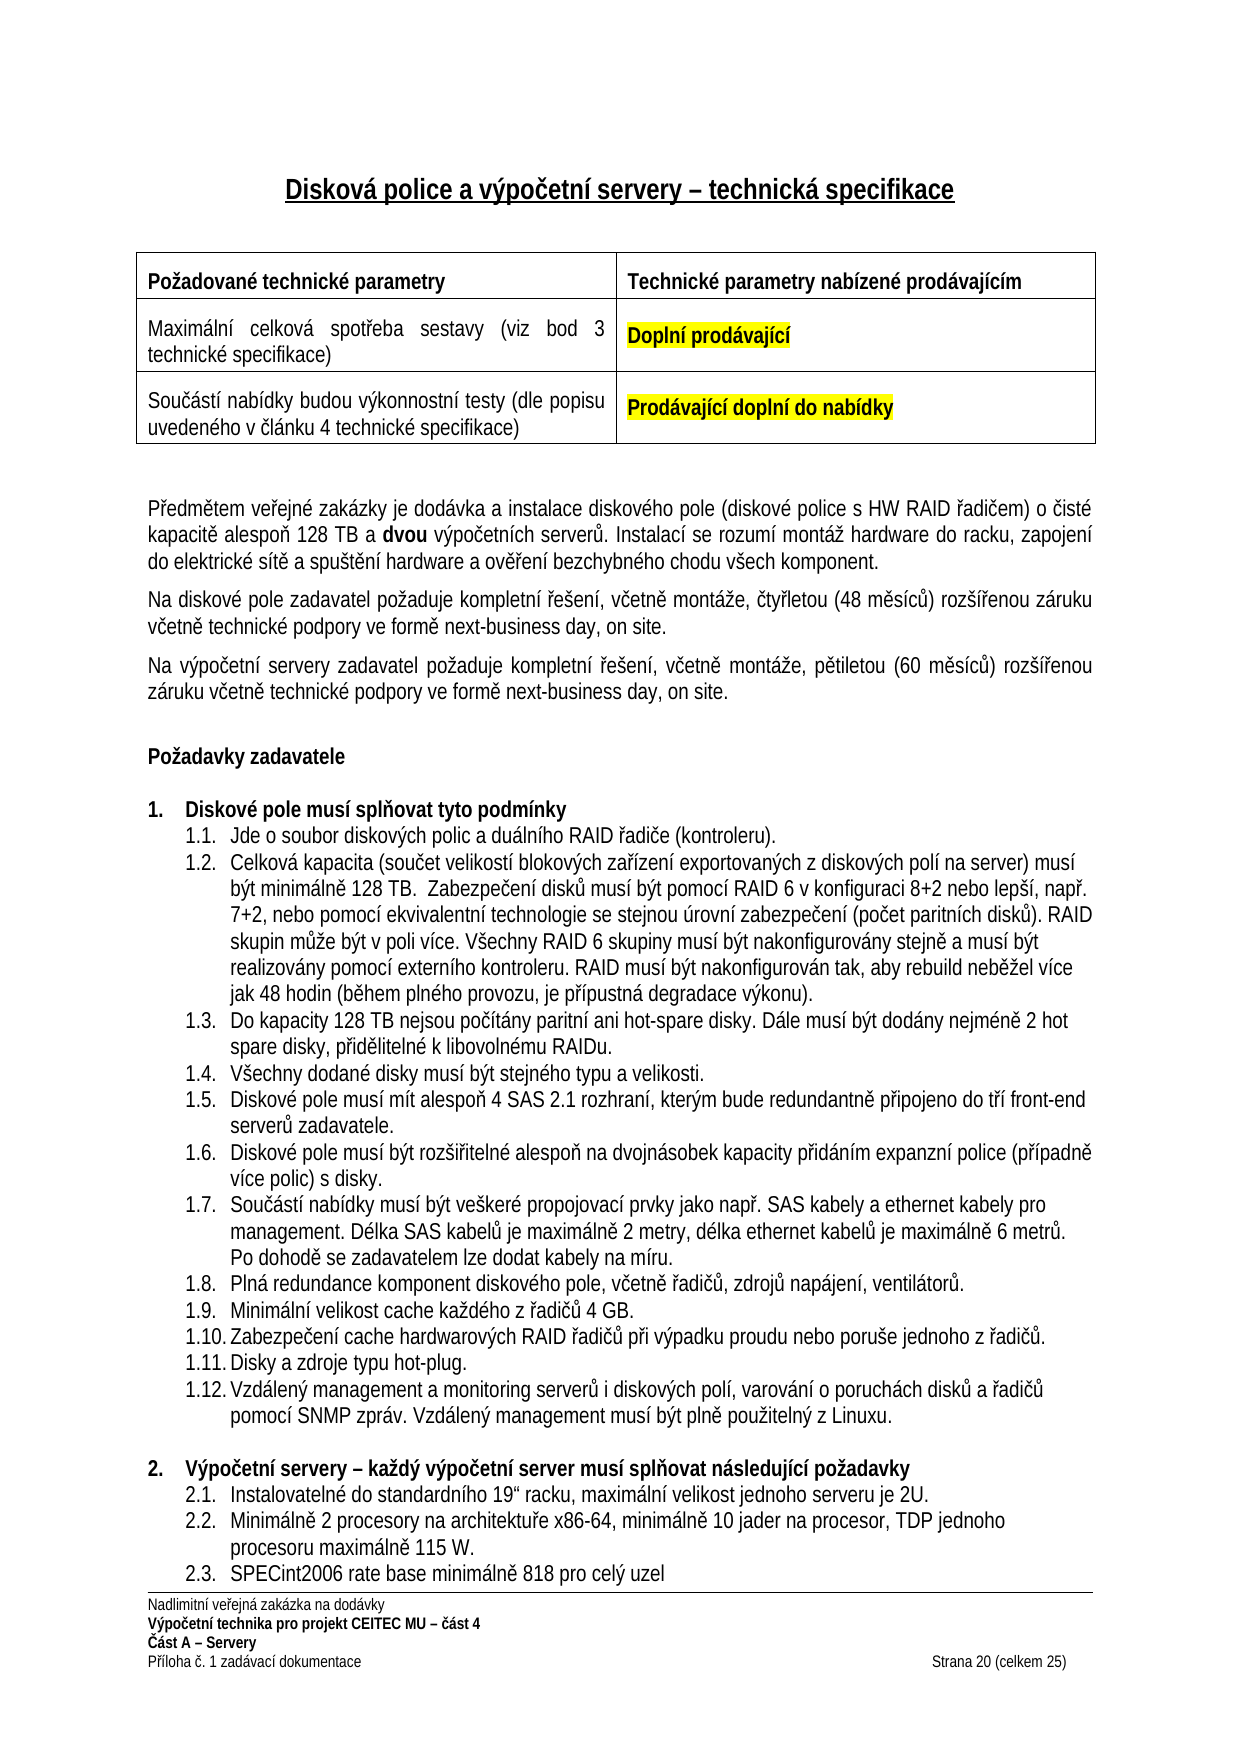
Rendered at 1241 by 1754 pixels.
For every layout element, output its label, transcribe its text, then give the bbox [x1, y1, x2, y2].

list Diskové pole musí být rozšiřitelné alespoň na dvojnásobek kapacity přidáním expanzní police (případně více polic) s disky. [185, 1138, 1093, 1191]
list SPECint2006 rate base minimálně 818 pro celý uzel [185, 1560, 1093, 1587]
list Instalovatelné do standardního 19“ racku, maximální velikost jednoho serveru je 2U. [185, 1481, 1093, 1507]
table_header Požadované technické parametry [137, 253, 616, 298]
list Minimálně 2 procesory na architektuře x86-64, minimálně 10 jader na procesor, TDP jednoho procesoru maximálně 115 W. [185, 1507, 1093, 1560]
text Na výpočetní servery zadavatel požaduje kompletní řešení, včetně montáže, pětiletou (60 měsíců) rozšířenou záruku včetně technické podpory ve formě next-business day, on site. [148, 652, 1093, 704]
table_cell Maximální celková spotřeba sestavy (viz bod 3 technické specifikace) [137, 299, 616, 371]
list Všechny dodané disky musí být stejného typu a velikosti. [185, 1059, 1093, 1086]
table_cell Prodávající doplní do nabídky [617, 372, 1095, 442]
list Celková kapacita (součet velikostí blokových zařízení exportovaných z diskových polí na server) musí být minimálně 128 TB. Zabezpečení disků musí být pomocí RAID 6 v konfiguraci 8+2 nebo lepší, např. 7+2, nebo pomocí ekvivalentní technologie se stejnou úrovní zabezpečení (počet paritních disků). RAID skupin může být v poli více. Všechny RAID 6 skupiny musí být nakonfigurovány stejně a musí být realizovány pomocí externího kontroleru. RAID musí být nakonfigurován tak, aby rebuild neběžel více jak 48 hodin (během plného provozu, je přípustná degradace výkonu). [185, 849, 1093, 1007]
list Vzdálený management a monitoring serverů i diskových polí, varování o poruchách disků a řadičů pomocí SNMP zpráv. Vzdálený management musí být plně použitelný z Linuxu. [185, 1376, 1093, 1428]
list Jde o soubor diskových polic a duálního RAID řadiče (kontroleru). [185, 822, 1093, 849]
list Diskové pole musí splňovat tyto podmínky [148, 796, 1093, 822]
table_cell Doplní prodávající [617, 299, 1095, 371]
list Plná redundance komponent diskového pole, včetně řadičů, zdrojů napájení, ventilátorů. [185, 1270, 1093, 1297]
text Předmětem veřejné zakázky je dodávka a instalace diskového pole (diskové police s HW RAID řadičem) o čisté kapacitě alespoň 128 TB a dvou výpočetních serverů. Instalací se rozumí montáž hardware do racku, zapojení do elektrické sítě a spuštění hardware a ověření bezchybného chodu všech komponent. [148, 495, 1093, 574]
text Disková police a výpočetní servery – technická specifikace [148, 172, 1093, 206]
table_header Technické parametry nabízené prodávajícím [617, 253, 1095, 298]
list Součástí nabídky musí být veškeré propojovací prvky jako např. SAS kabely a ethernet kabely pro management. Délka SAS kabelů je maximálně 2 metry, délka ethernet kabelů je maximálně 6 metrů. Po dohodě se zadavatelem lze dodat kabely na míru. [185, 1191, 1093, 1270]
list Výpočetní servery – každý výpočetní server musí splňovat následující požadavky [148, 1455, 1093, 1481]
list Do kapacity 128 TB nejsou počítány paritní ani hot-spare disky. Dále musí být dodány nejméně 2 hot spare disky, přidělitelné k libovolnému RAIDu. [185, 1007, 1093, 1059]
list Zabezpečení cache hardwarových RAID řadičů při výpadku proudu nebo poruše jednoho z řadičů. [185, 1323, 1093, 1349]
table_cell Součástí nabídky budou výkonnostní testy (dle popisu uvedeného v článku 4 technické specifikace) [137, 372, 616, 442]
text Požadavky zadavatele [148, 743, 1093, 769]
list Minimální velikost cache každého z řadičů 4 GB. [185, 1297, 1093, 1323]
list Diskové pole musí mít alespoň 4 SAS 2.1 rozhraní, kterým bude redundantně připojeno do tří front-end serverů zadavatele. [185, 1086, 1093, 1138]
list Disky a zdroje typu hot-plug. [185, 1349, 1093, 1376]
text Na diskové pole zadavatel požaduje kompletní řešení, včetně montáže, čtyřletou (48 měsíců) rozšířenou záruku včetně technické podpory ve formě next-business day, on site. [148, 586, 1093, 639]
